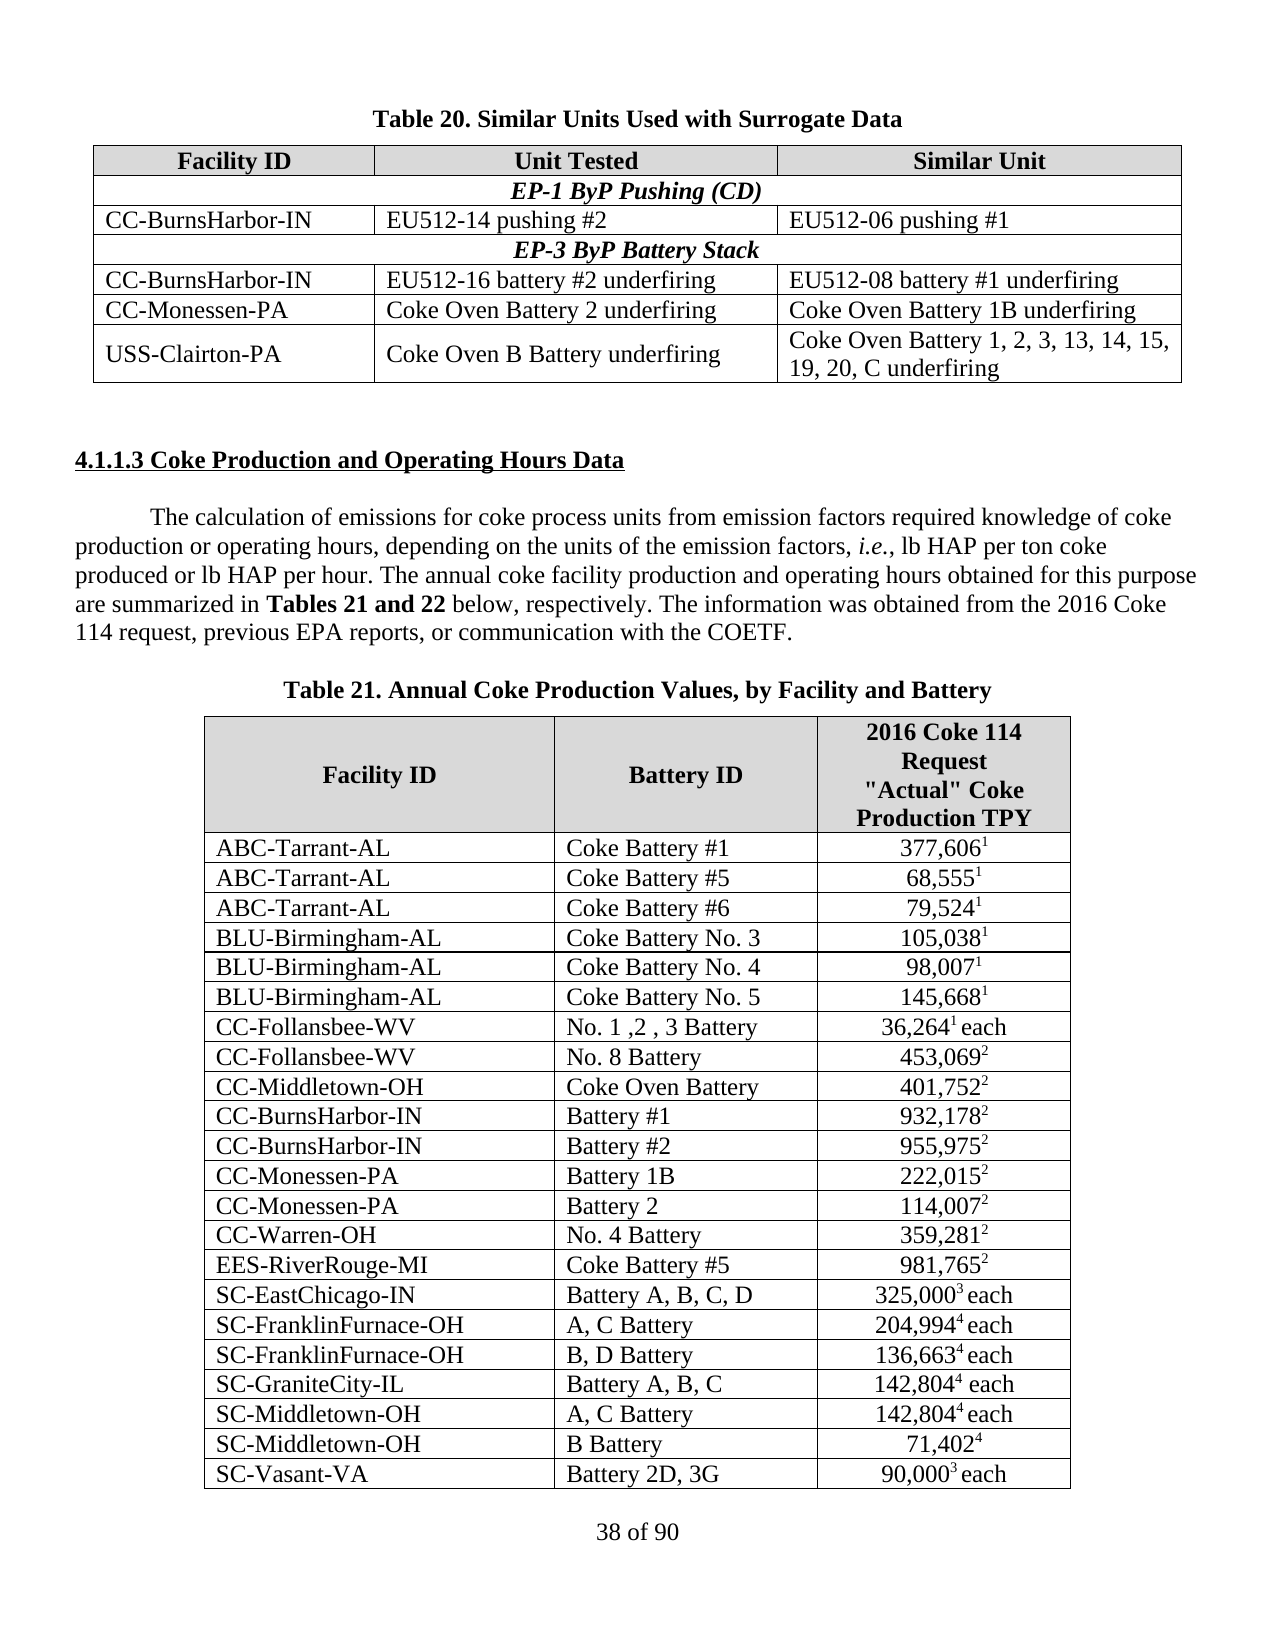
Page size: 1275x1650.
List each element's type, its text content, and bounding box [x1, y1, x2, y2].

table_cell Battery 1B [555, 1161, 817, 1190]
table_cell Coke Oven Battery 2 underfiring [375, 295, 777, 324]
table_cell 932,1782 [818, 1101, 1070, 1130]
table_cell ABC-Tarrant-AL [205, 833, 554, 862]
table_cell Battery A, B, C [555, 1370, 817, 1398]
table_cell CC-BurnsHarbor-IN [94, 265, 374, 294]
table_cell SC-GraniteCity-IL [205, 1370, 554, 1398]
table_cell 401,7522 [818, 1072, 1070, 1100]
table_cell 114,0072 [818, 1191, 1070, 1219]
table_cell 359,2812 [818, 1221, 1070, 1249]
table_cell EU512-14 pushing #2 [375, 206, 777, 234]
table_cell 105,0381 [818, 923, 1070, 951]
table_cell BLU-Birmingham-AL [205, 923, 554, 951]
table_cell SC-Middletown-OH [205, 1429, 554, 1458]
table_cell SC-FranklinFurnace-OH [205, 1340, 554, 1368]
table_cell Battery 2 [555, 1191, 817, 1219]
table_cell Battery #1 [555, 1101, 817, 1130]
table_cell Coke Oven Battery 1B underfiring [778, 295, 1181, 324]
table_cell 90,0003 each [818, 1459, 1070, 1488]
table_cell 142,8044 each [818, 1370, 1070, 1398]
table_cell SC-FranklinFurnace-OH [205, 1310, 554, 1339]
table_cell 145,6681 [818, 982, 1070, 1011]
table_cell EP-3 ByP Battery Stack [94, 235, 1181, 264]
table_cell CC-Middletown-OH [205, 1072, 554, 1100]
table_cell 325,0003 each [818, 1280, 1070, 1309]
table_cell CC-BurnsHarbor-IN [205, 1131, 554, 1160]
table_cell Coke Battery No. 3 [555, 923, 817, 951]
table_cell 204,9944 each [818, 1310, 1070, 1339]
table_cell Coke Battery No. 5 [555, 982, 817, 1011]
table_cell 79,5241 [818, 893, 1070, 922]
table_cell ABC-Tarrant-AL [205, 893, 554, 922]
table_cell Coke Battery #6 [555, 893, 817, 922]
table_cell 136,6634 each [818, 1340, 1070, 1368]
table_cell CC-Monessen-PA [205, 1161, 554, 1190]
table_cell Coke Oven B Battery underfiring [375, 325, 777, 382]
table_cell CC-Monessen-PA [94, 295, 374, 324]
table_cell Coke Battery #1 [555, 833, 817, 862]
table_cell No. 1 ,2 , 3 Battery [555, 1012, 817, 1041]
table_cell CC-BurnsHarbor-IN [205, 1101, 554, 1130]
table_header 2016 Coke 114 Request "Actual" Coke Production TPY [818, 717, 1070, 832]
table_cell Coke Battery #5 [555, 1250, 817, 1279]
table_cell EU512-08 battery #1 underfiring [778, 265, 1181, 294]
table_cell EU512-16 battery #2 underfiring [375, 265, 777, 294]
text Table 21. Annual Coke Production Values, by Facility and Battery [75, 675, 1200, 704]
table_cell SC-Middletown-OH [205, 1399, 554, 1428]
table_cell CC-Monessen-PA [205, 1191, 554, 1219]
table_cell A, C Battery [555, 1310, 817, 1339]
table_cell 71,4024 [818, 1429, 1070, 1458]
table_cell 222,0152 [818, 1161, 1070, 1190]
table_cell A, C Battery [555, 1399, 817, 1428]
text The calculation of emissions for coke process units from emission factors required knowledge of coke production or operating hours, depending on the units of the emission factors, i.e., lb HAP per ton coke produced or lb HAP per hour. The annual coke facility production and operating hours obtained for this purpose are summarized in Tables 21 and 22 below, respectively. The information was obtained from the 2016 Coke 114 request, previous EPA reports, or communication with the COETF. [75, 502, 1200, 646]
table_cell 98,0071 [818, 953, 1070, 981]
table_cell Coke Oven Battery [555, 1072, 817, 1100]
table_cell Battery #2 [555, 1131, 817, 1160]
table_cell Coke Battery #5 [555, 863, 817, 892]
table_cell Coke Battery No. 4 [555, 953, 817, 981]
table_cell CC-BurnsHarbor-IN [94, 206, 374, 234]
table_cell 377,6061 [818, 833, 1070, 862]
table_header Similar Unit [778, 146, 1181, 175]
table_cell B Battery [555, 1429, 817, 1458]
table_cell No. 8 Battery [555, 1042, 817, 1071]
table_cell EU512-06 pushing #1 [778, 206, 1181, 234]
table_cell EES-RiverRouge-MI [205, 1250, 554, 1279]
table_cell CC-Follansbee-WV [205, 1012, 554, 1041]
table_cell No. 4 Battery [555, 1221, 817, 1249]
table_cell USS-Clairton-PA [94, 325, 374, 382]
table_header Facility ID [94, 146, 374, 175]
table_cell Battery A, B, C, D [555, 1280, 817, 1309]
text Table 20. Similar Units Used with Surrogate Data [75, 104, 1200, 132]
table_cell 955,9752 [818, 1131, 1070, 1160]
table_cell 981,7652 [818, 1250, 1070, 1279]
table_cell ABC-Tarrant-AL [205, 863, 554, 892]
table_cell CC-Warren-OH [205, 1221, 554, 1249]
table_cell 36,2641 each [818, 1012, 1070, 1041]
table_header Facility ID [205, 717, 554, 832]
table_cell B, D Battery [555, 1340, 817, 1368]
table_header Unit Tested [375, 146, 777, 175]
table_cell 68,5551 [818, 863, 1070, 892]
table_cell CC-Follansbee-WV [205, 1042, 554, 1071]
table_cell EP-1 ByP Pushing (CD) [94, 176, 1181, 204]
table_cell 453,0692 [818, 1042, 1070, 1071]
table_cell BLU-Birmingham-AL [205, 982, 554, 1011]
subtitle 4.1.1.3 Coke Production and Operating Hours Data [75, 445, 1200, 474]
table_cell Coke Oven Battery 1, 2, 3, 13, 14, 15, 19, 20, C underfiring [778, 325, 1181, 382]
table_cell Battery 2D, 3G [555, 1459, 817, 1488]
table_header Battery ID [555, 717, 817, 832]
table_cell SC-EastChicago-IN [205, 1280, 554, 1309]
table_cell BLU-Birmingham-AL [205, 953, 554, 981]
table_cell SC-Vasant-VA [205, 1459, 554, 1488]
table_cell 142,8044 each [818, 1399, 1070, 1428]
